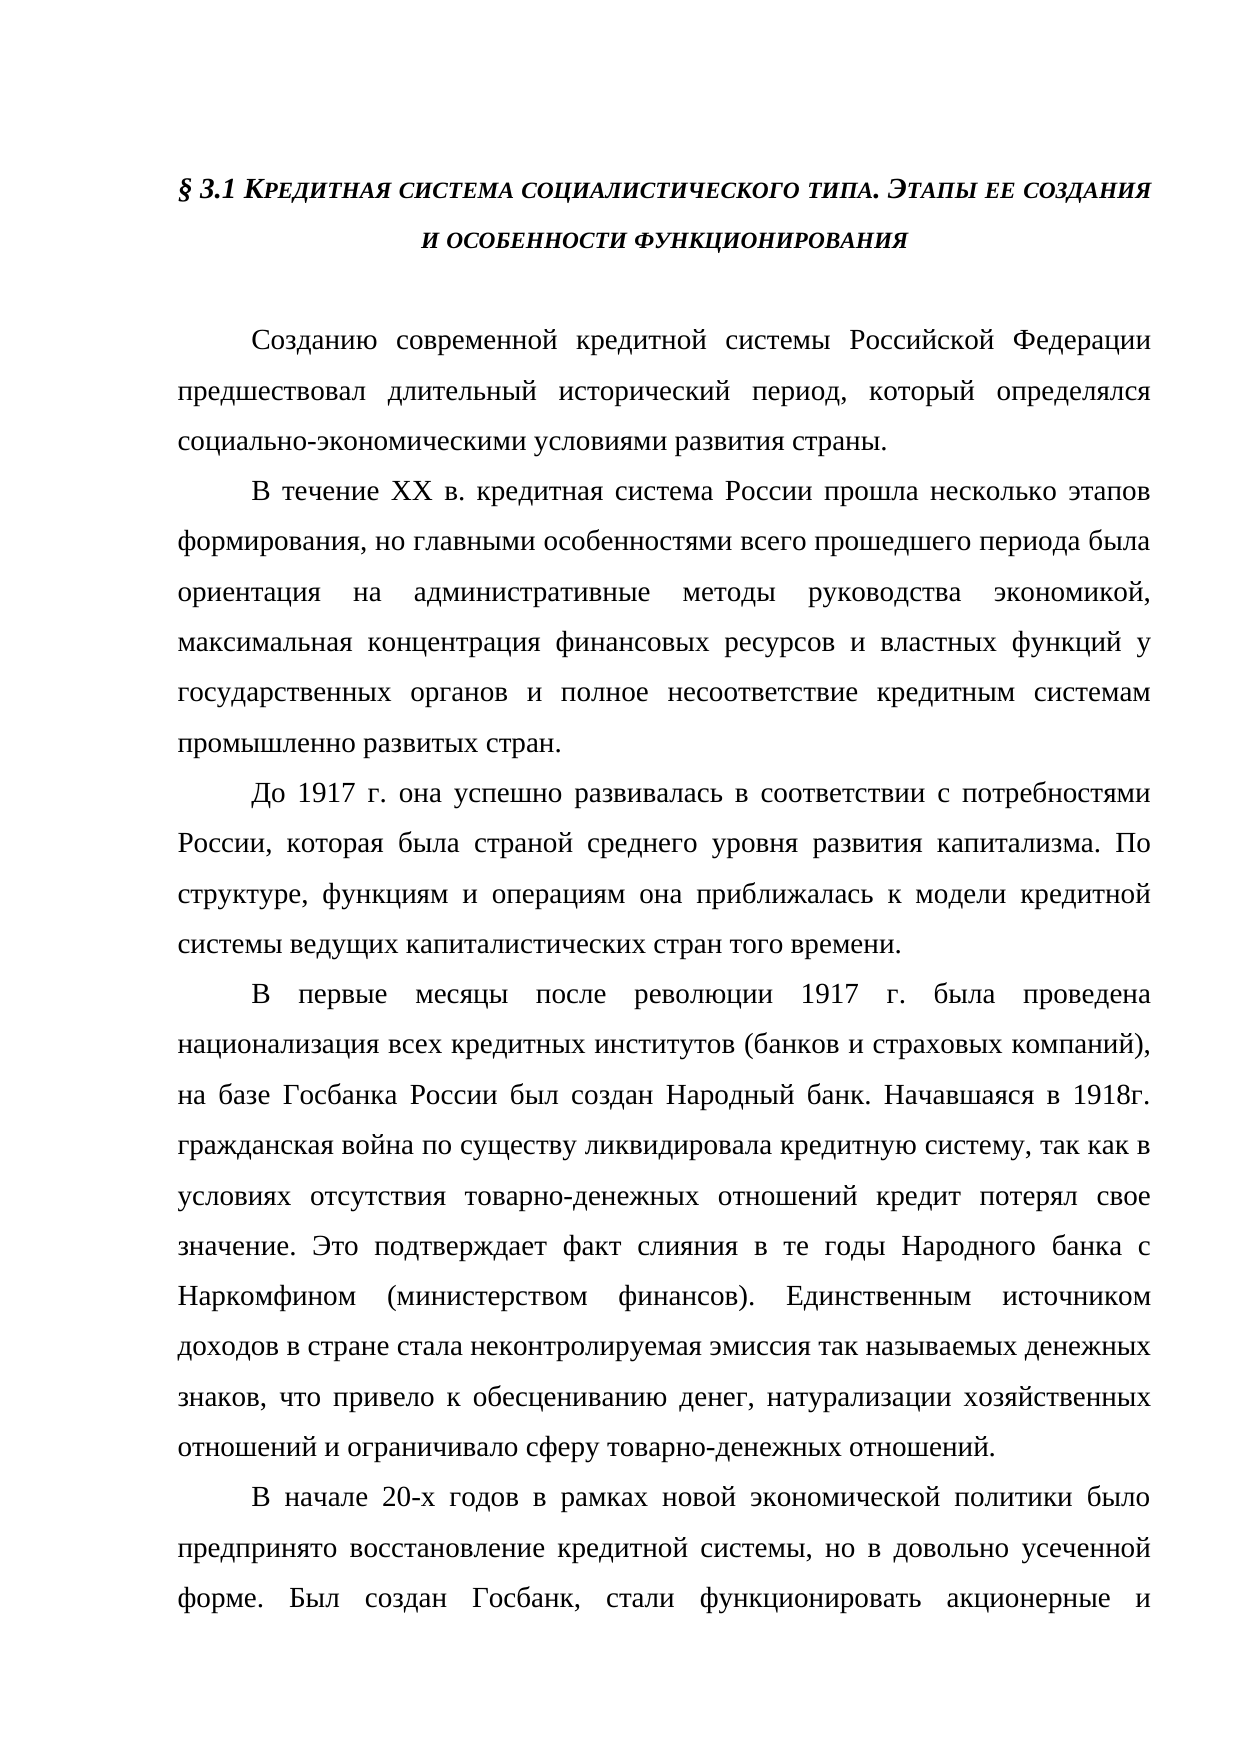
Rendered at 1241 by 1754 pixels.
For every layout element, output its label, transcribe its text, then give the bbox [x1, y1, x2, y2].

subtitle § 3.1 Кредитная система социалистического типа. Этапы ее создания и особенности функционирования [177, 171, 1152, 255]
text Созданию современной кредитной системы Российской Федерации предшествовал длительный исторический период, который определялся социально-экономическими условиями развития страны. [177, 322, 1152, 456]
text До . она успешно развивалась в соответствии с потребностями России, которая была страной среднего уровня развития капитализма. По структуре, функциям и операциям она приближалась к модели кредитной системы ведущих капиталистических стран того времени. [177, 775, 1152, 959]
text В течение ХХ в. кредитная система России прошла несколько этапов формирования, но главными особенностями всего прошедшего периода была ориентация на административные методы руководства экономикой, максимальная концентрация финансовых ресурсов и властных функций у государственных органов и полное несоответствие кредитным системам промышленно развитых стран. [177, 473, 1152, 758]
text В первые месяцы после революции . была проведена национализация всех кредитных институтов (банков и страховых компаний), на базе Госбанка России был создан Народный банк. Начавшаяся в 1918г. гражданская война по существу ликвидировала кредитную систему, так как в условиях отсутствия товарно-денежных отношений кредит потерял свое значение. Это подтверждает факт слияния в те годы Народного банка с Наркомфином (министерством финансов). Единственным источником доходов в стране стала неконтролируемая эмиссия так называемых денежных знаков, что привело к обесцениванию денег, натурализации хозяйственных отношений и ограничивало сферу товарно-денежных отношений. [177, 976, 1152, 1463]
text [177, 1479, 1152, 1614]
